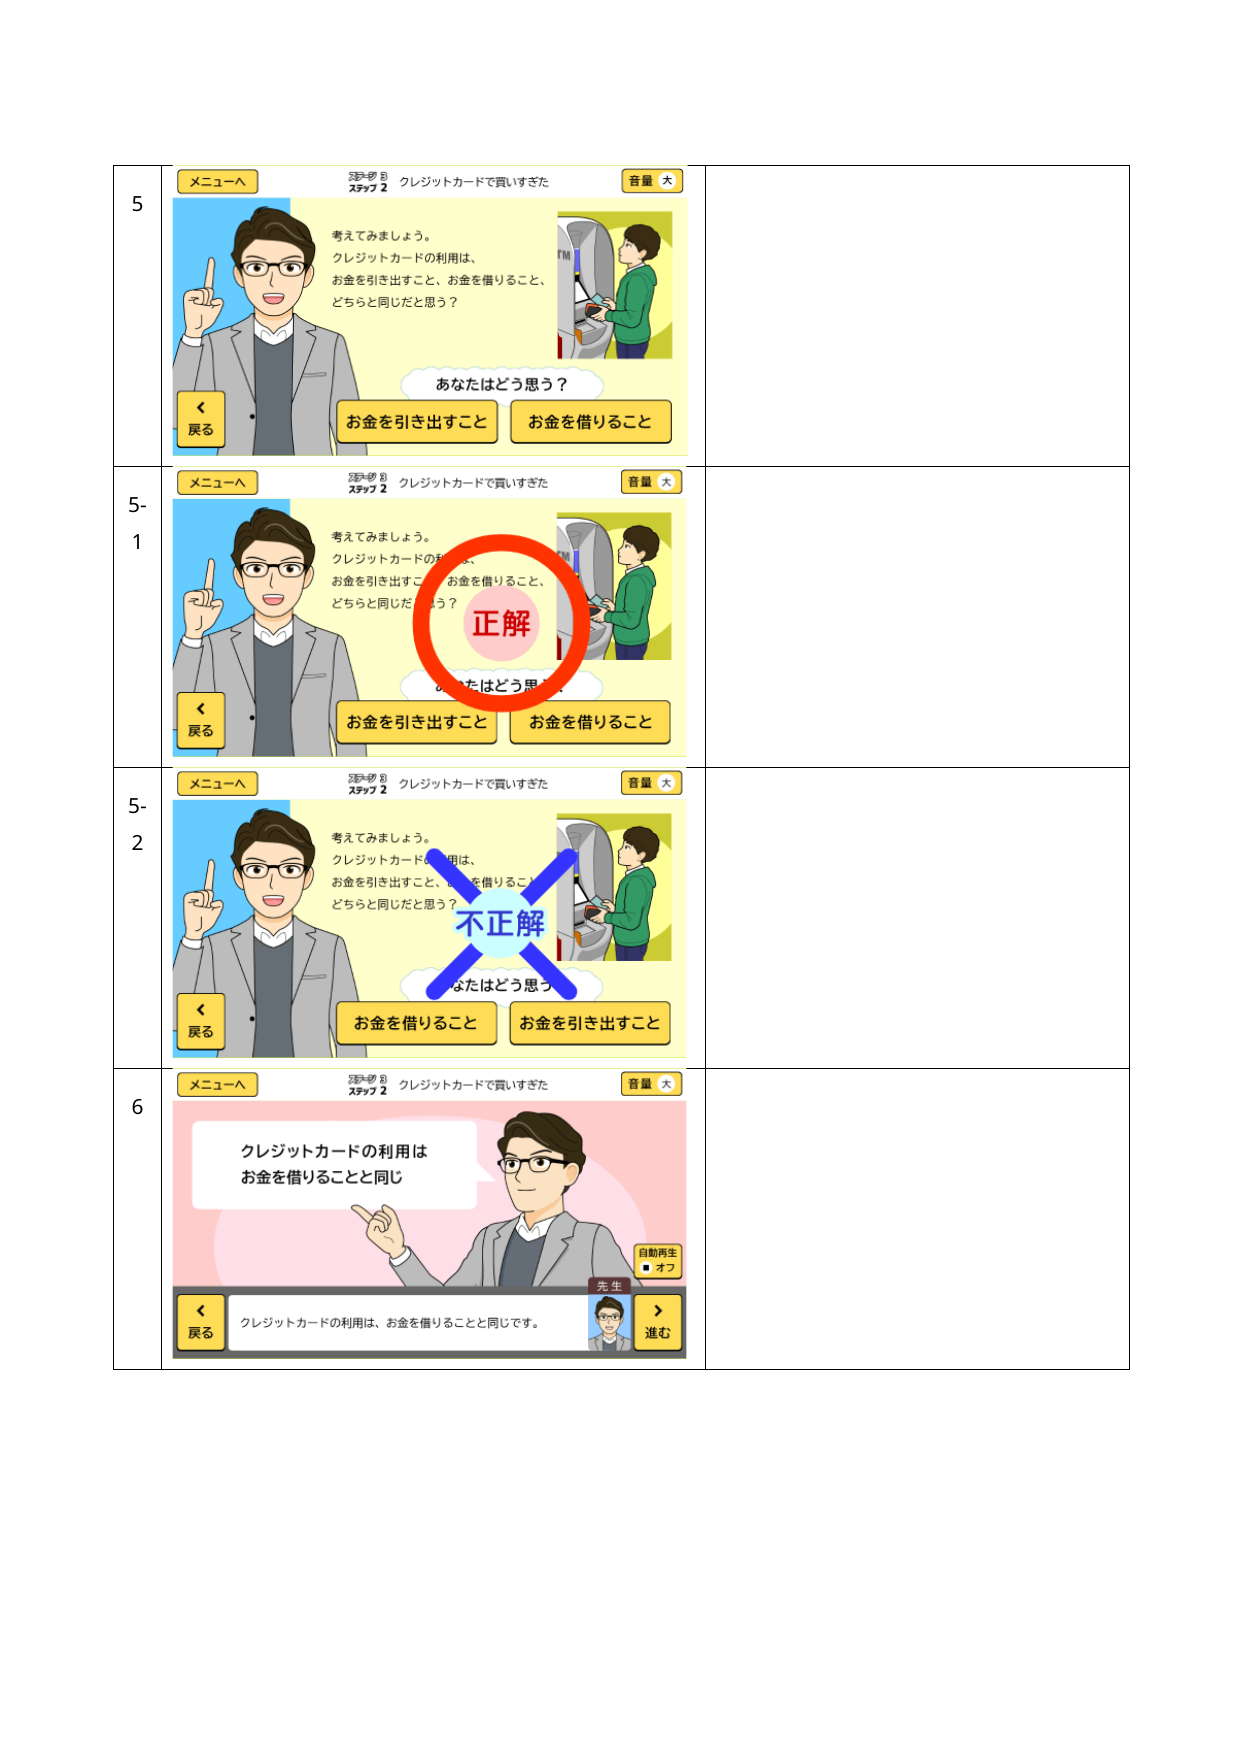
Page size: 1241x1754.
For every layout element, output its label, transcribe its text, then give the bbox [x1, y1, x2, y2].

table_cell [706, 1069, 1129, 1369]
picture [172, 165, 688, 456]
table_cell [162, 1069, 705, 1369]
picture [172, 767, 687, 1058]
table_cell [706, 166, 1129, 466]
table_cell 6 [114, 1069, 161, 1369]
table_cell [706, 467, 1129, 767]
table_cell 5-1 [114, 467, 161, 767]
table_cell 5 [114, 166, 161, 466]
table_cell [162, 166, 705, 466]
table_cell [706, 768, 1129, 1068]
table_cell [162, 768, 705, 1068]
picture [172, 466, 687, 757]
table_cell 5-2 [114, 768, 161, 1068]
table_cell [162, 467, 705, 767]
picture [172, 1068, 687, 1359]
